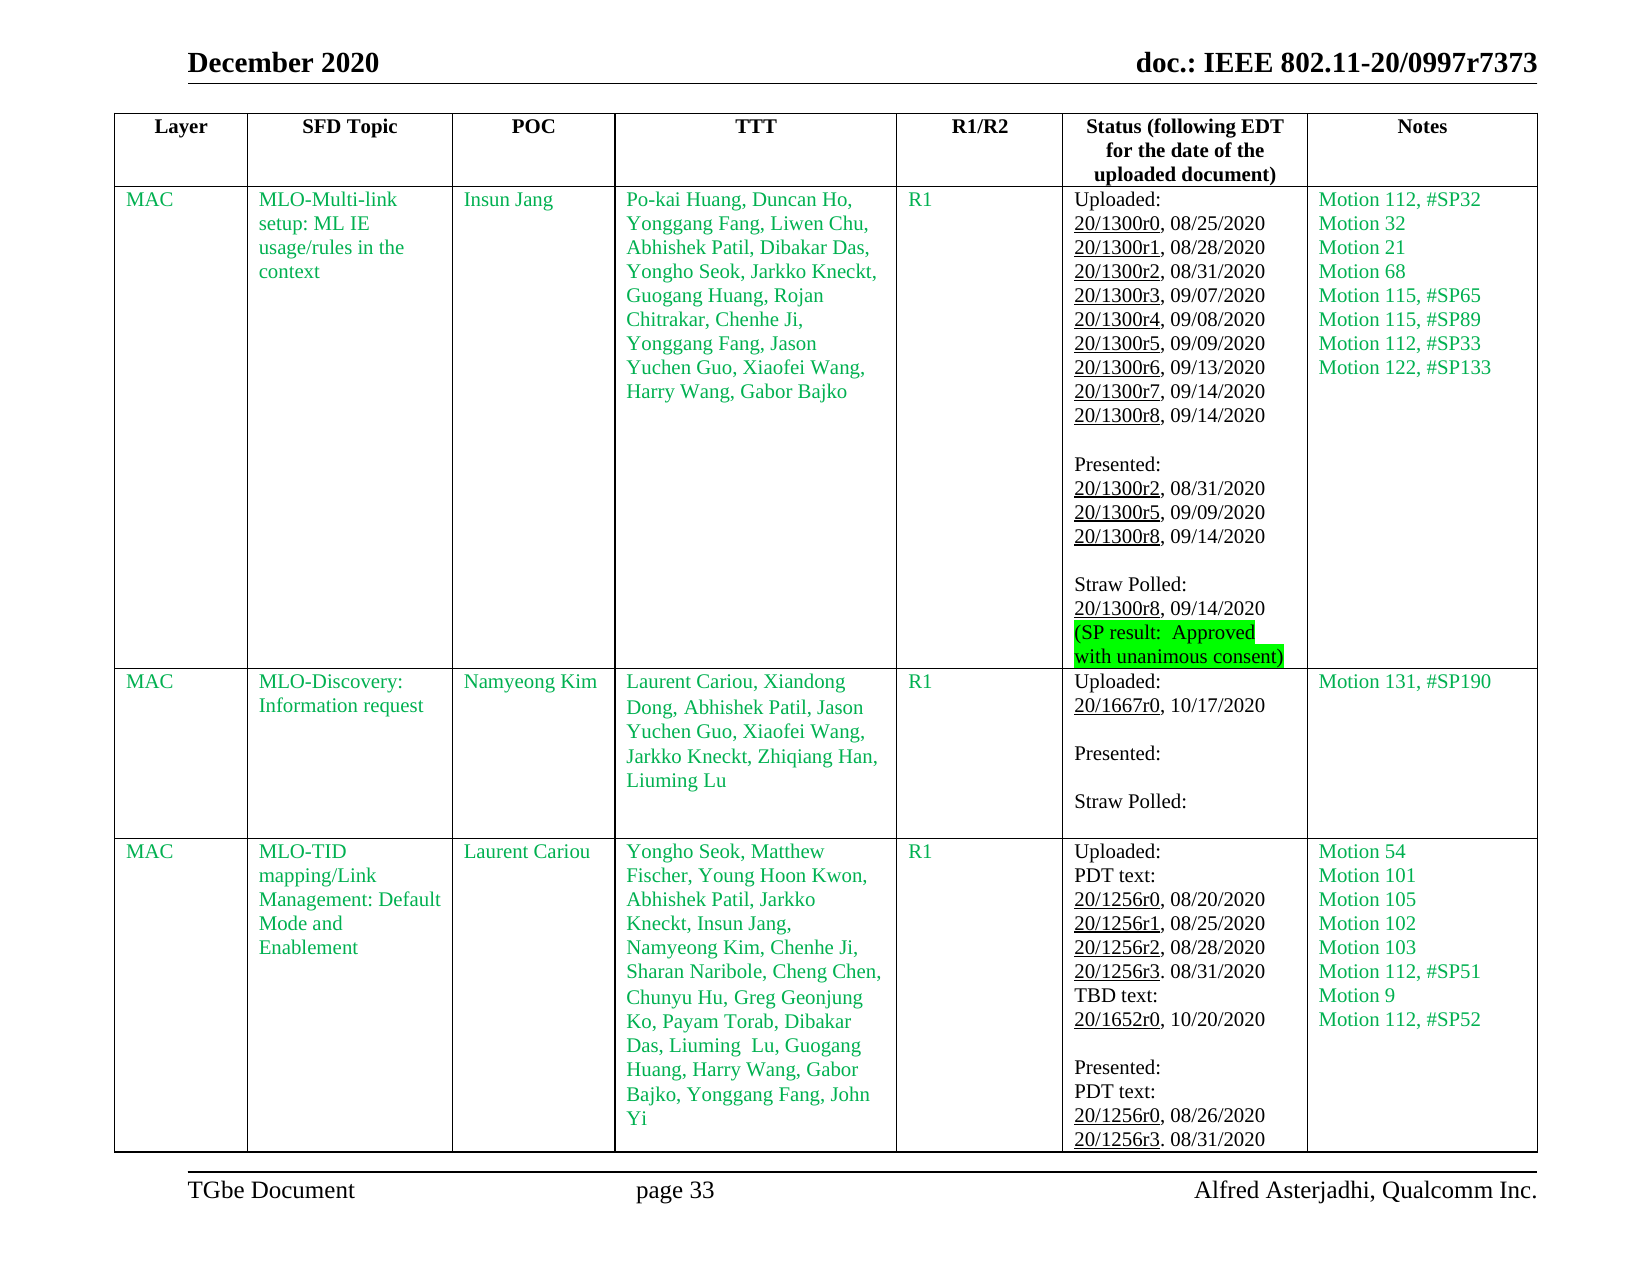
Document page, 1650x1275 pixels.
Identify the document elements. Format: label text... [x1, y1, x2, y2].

table_cell Namyeong Kim [453, 669, 614, 837]
table_cell MAC [115, 669, 247, 837]
table_header TTT [616, 114, 896, 186]
table_cell R1 [897, 669, 1062, 837]
table_header Notes [1308, 114, 1537, 186]
table_cell Laurent Cariou [453, 839, 614, 1151]
table_header SFD Topic [248, 114, 452, 186]
table_cell Uploaded: 20/1667r0, 10/17/2020 Presented: Straw Polled: [1063, 669, 1307, 837]
table_cell Laurent Cariou, Xiandong Dong, Abhishek Patil, Jason Yuchen Guo, Xiaofei Wang, Jarkko Kneckt, Zhiqiang Han, Liuming Lu [616, 669, 896, 837]
table_cell Motion 54 Motion 101 Motion 105 Motion 102 Motion 103 Motion 112, #SP51 Motion 9 Motion 112, #SP52 [1308, 839, 1537, 1151]
table_cell Uploaded: 20/1300r0, 08/25/2020 20/1300r1, 08/28/2020 20/1300r2, 08/31/2020 20/1300r3, 09/07/2020 20/1300r4, 09/08/2020 20/1300r5, 09/09/2020 20/1300r6, 09/13/2020 20/1300r7, 09/14/2020 20/1300r8, 09/14/2020 Presented: 20/1300r2, 08/31/2020 20/1300r5, 09/09/2020 20/1300r8, 09/14/2020 Straw Polled: 20/1300r8, 09/14/2020 (SP result: Approved with unanimous consent) [1063, 187, 1307, 668]
table_cell Insun Jang [453, 187, 614, 668]
table_cell Motion 131, #SP190 [1308, 669, 1537, 837]
table_header POC [453, 114, 614, 186]
table_cell MAC [115, 187, 247, 668]
table_cell MLO-Multi-link setup: ML IE usage/rules in the context [248, 187, 452, 668]
table_cell R1 [897, 839, 1062, 1151]
table_cell R1 [897, 187, 1062, 668]
table_header Layer [115, 114, 247, 186]
table_header Status (following EDT for the date of the uploaded document) [1063, 114, 1307, 186]
table_cell Po-kai Huang, Duncan Ho, Yonggang Fang, Liwen Chu, Abhishek Patil, Dibakar Das, Yongho Seok, Jarkko Kneckt, Guogang Huang, Rojan Chitrakar, Chenhe Ji, Yonggang Fang, Jason Yuchen Guo, Xiaofei Wang, Harry Wang, Gabor Bajko [616, 187, 896, 668]
table_cell Motion 112, #SP32 Motion 32 Motion 21 Motion 68 Motion 115, #SP65 Motion 115, #SP89 Motion 112, #SP33 Motion 122, #SP133 [1308, 187, 1537, 668]
table_cell MLO-Discovery: Information request [248, 669, 452, 837]
table_header R1/R2 [897, 114, 1062, 186]
table_cell MLO-TID mapping/Link Management: Default Mode and Enablement [248, 839, 452, 1151]
table_cell MAC [115, 839, 247, 1151]
